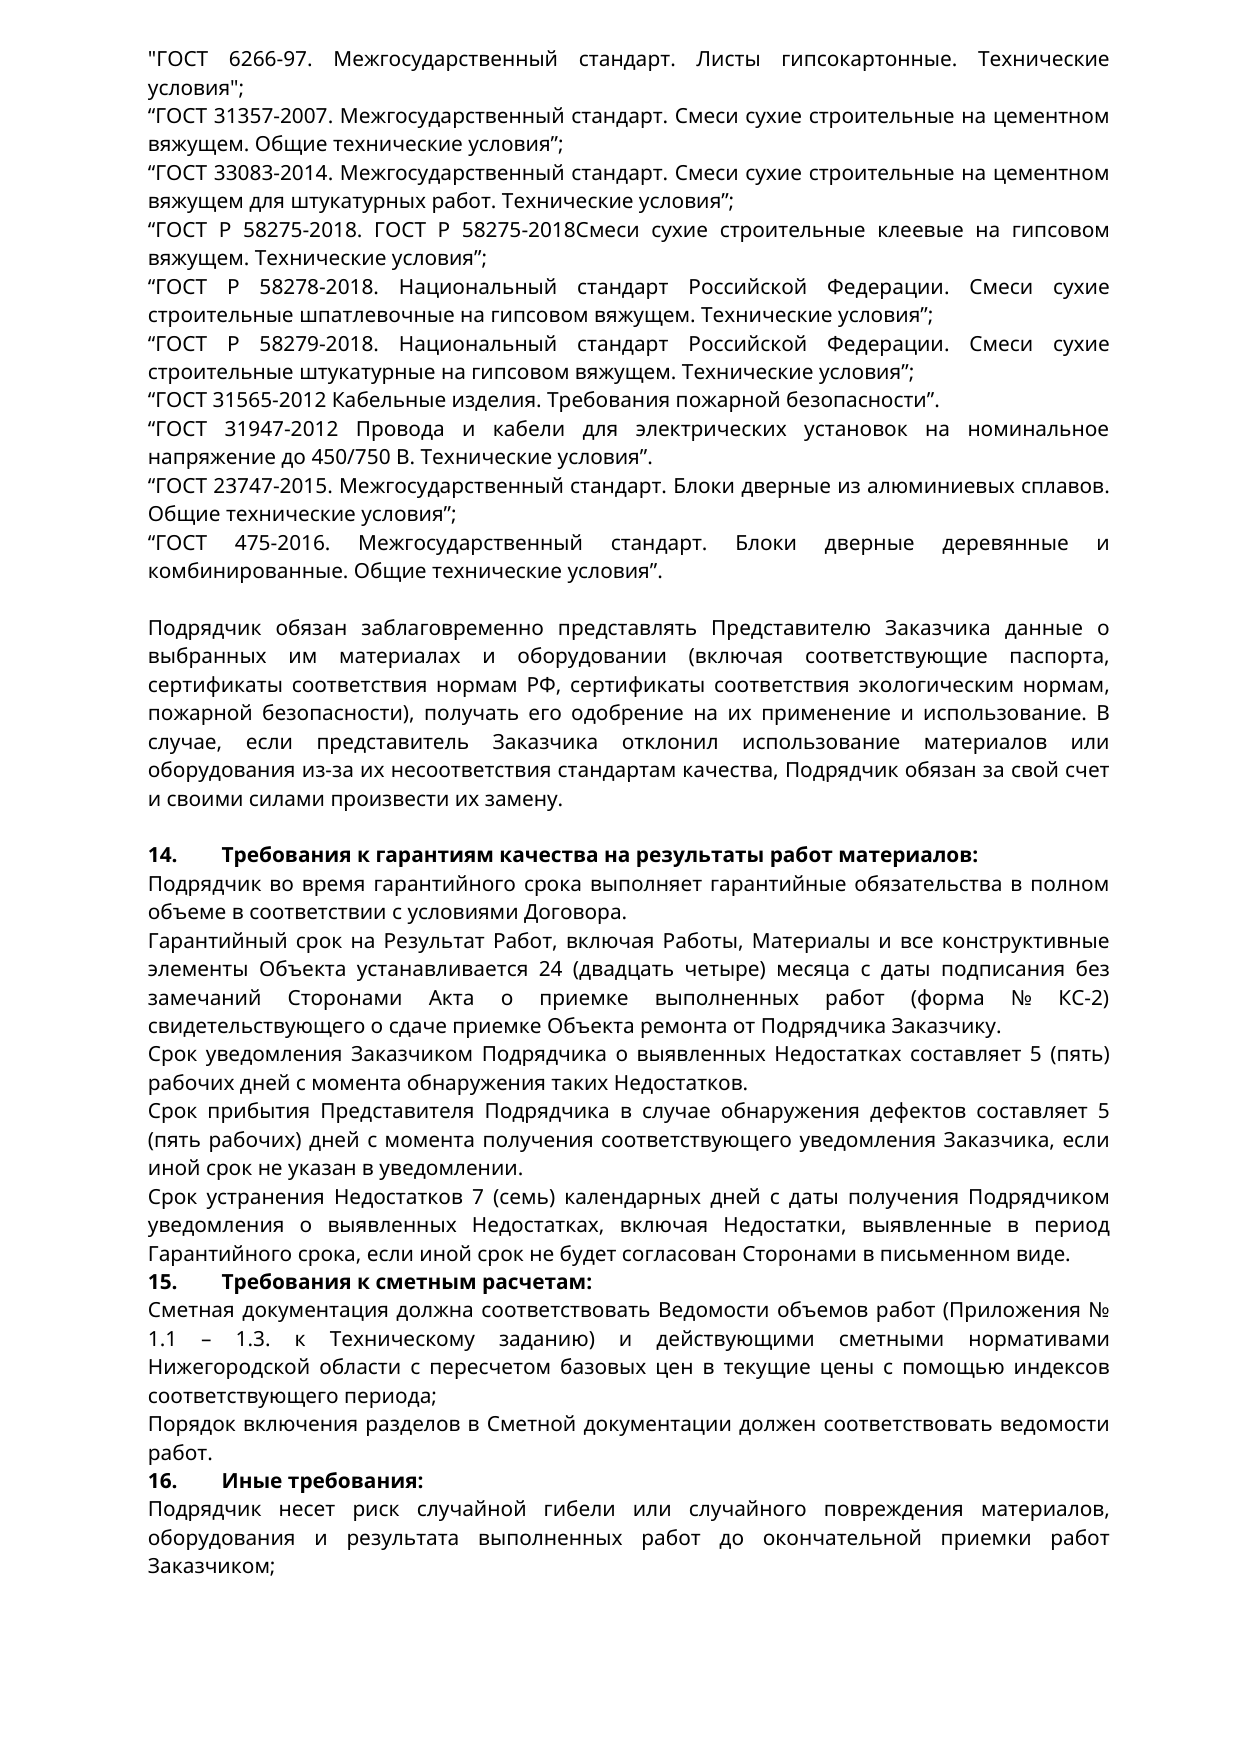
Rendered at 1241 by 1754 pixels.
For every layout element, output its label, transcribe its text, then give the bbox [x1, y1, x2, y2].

text Сметная документация должна соответствовать Ведомости объемов работ (Приложения № 1.1 – 1.3. к Техническому заданию) и действующими сметными нормативами Нижегородской области с пересчетом базовых цен в текущие цены с помощью индексов соответствующего периода; [148, 1296, 1111, 1409]
text “ГОСТ 31357-2007. Межгосударственный стандарт. Смеси сухие строительные на цементном вяжущем. Общие технические условия”; [148, 101, 1111, 158]
text Подрядчик обязан заблаговременно представлять Представителю Заказчика данные о выбранных им материалах и оборудовании (включая соответствующие паспорта, сертификаты соответствия нормам РФ, сертификаты соответствия экологическим нормам, пожарной безопасности), получать его одобрение на их применение и использование. В случае, если представитель Заказчика отклонил использование материалов или оборудования из-за их несоответствия стандартам качества, Подрядчик обязан за свой счет и своими силами произвести их замену. [148, 613, 1111, 812]
text “ГОСТ 31565-2012 Кабельные изделия. Требования пожарной безопасности”. [148, 386, 1111, 414]
text 15. Требования к сметным расчетам: [148, 1267, 1111, 1296]
text “ГОСТ Р 58279-2018. Национальный стандарт Российской Федерации. Смеси сухие строительные штукатурные на гипсовом вяжущем. Технические условия”; [148, 329, 1111, 386]
text “ГОСТ 31947-2012 Провода и кабели для электрических установок на номинальное напряжение до 450/750 В. Технические условия”. [148, 414, 1111, 471]
text “ГОСТ Р 58275-2018. ГОСТ Р 58275-2018Смеси сухие строительные клеевые на гипсовом вяжущем. Технические условия”; [148, 215, 1111, 272]
text 16. Иные требования: [148, 1466, 1111, 1494]
text 14. Требования к гарантиям качества на результаты работ материалов: [148, 841, 1111, 869]
text Порядок включения разделов в Сметной документации должен соответствовать ведомости работ. [148, 1409, 1111, 1466]
text Срок устранения Недостатков 7 (семь) календарных дней с даты получения Подрядчиком уведомления о выявленных Недостатках, включая Недостатки, выявленные в период Гарантийного срока, если иной срок не будет согласован Сторонами в письменном виде. [148, 1182, 1111, 1267]
text “ГОСТ Р 58278-2018. Национальный стандарт Российской Федерации. Смеси сухие строительные шпатлевочные на гипсовом вяжущем. Технические условия”; [148, 272, 1111, 329]
text “ГОСТ 33083-2014. Межгосударственный стандарт. Смеси сухие строительные на цементном вяжущем для штукатурных работ. Технические условия”; [148, 158, 1111, 215]
text Срок уведомления Заказчиком Подрядчика о выявленных Недостатках составляет 5 (пять) рабочих дней с момента обнаружения таких Недостатков. [148, 1039, 1111, 1096]
text "ГОСТ 6266-97. Межгосударственный стандарт. Листы гипсокартонные. Технические условия"; [148, 44, 1111, 101]
text “ГОСТ 475-2016. Межгосударственный стандарт. Блоки дверные деревянные и комбинированные. Общие технические условия”. [148, 528, 1111, 584]
text Срок прибытия Представителя Подрядчика в случае обнаружения дефектов составляет 5 (пять рабочих) дней с момента получения соответствующего уведомления Заказчика, если иной срок не указан в уведомлении. [148, 1096, 1111, 1182]
text Подрядчик во время гарантийного срока выполняет гарантийные обязательства в полном объеме в соответствии с условиями Договора. [148, 869, 1111, 926]
text Гарантийный срок на Результат Работ, включая Работы, Материалы и все конструктивные элементы Объекта устанавливается 24 (двадцать четыре) месяца с даты подписания без замечаний Сторонами Акта о приемке выполненных работ (форма № КС-2) свидетельствующего о сдаче приемке Объекта ремонта от Подрядчика Заказчику. [148, 926, 1111, 1039]
text “ГОСТ 23747-2015. Межгосударственный стандарт. Блоки дверные из алюминиевых сплавов. Общие технические условия”; [148, 471, 1111, 528]
text Подрядчик несет риск случайной гибели или случайного повреждения материалов, оборудования и результата выполненных работ до окончательной приемки работ Заказчиком; [148, 1494, 1111, 1580]
